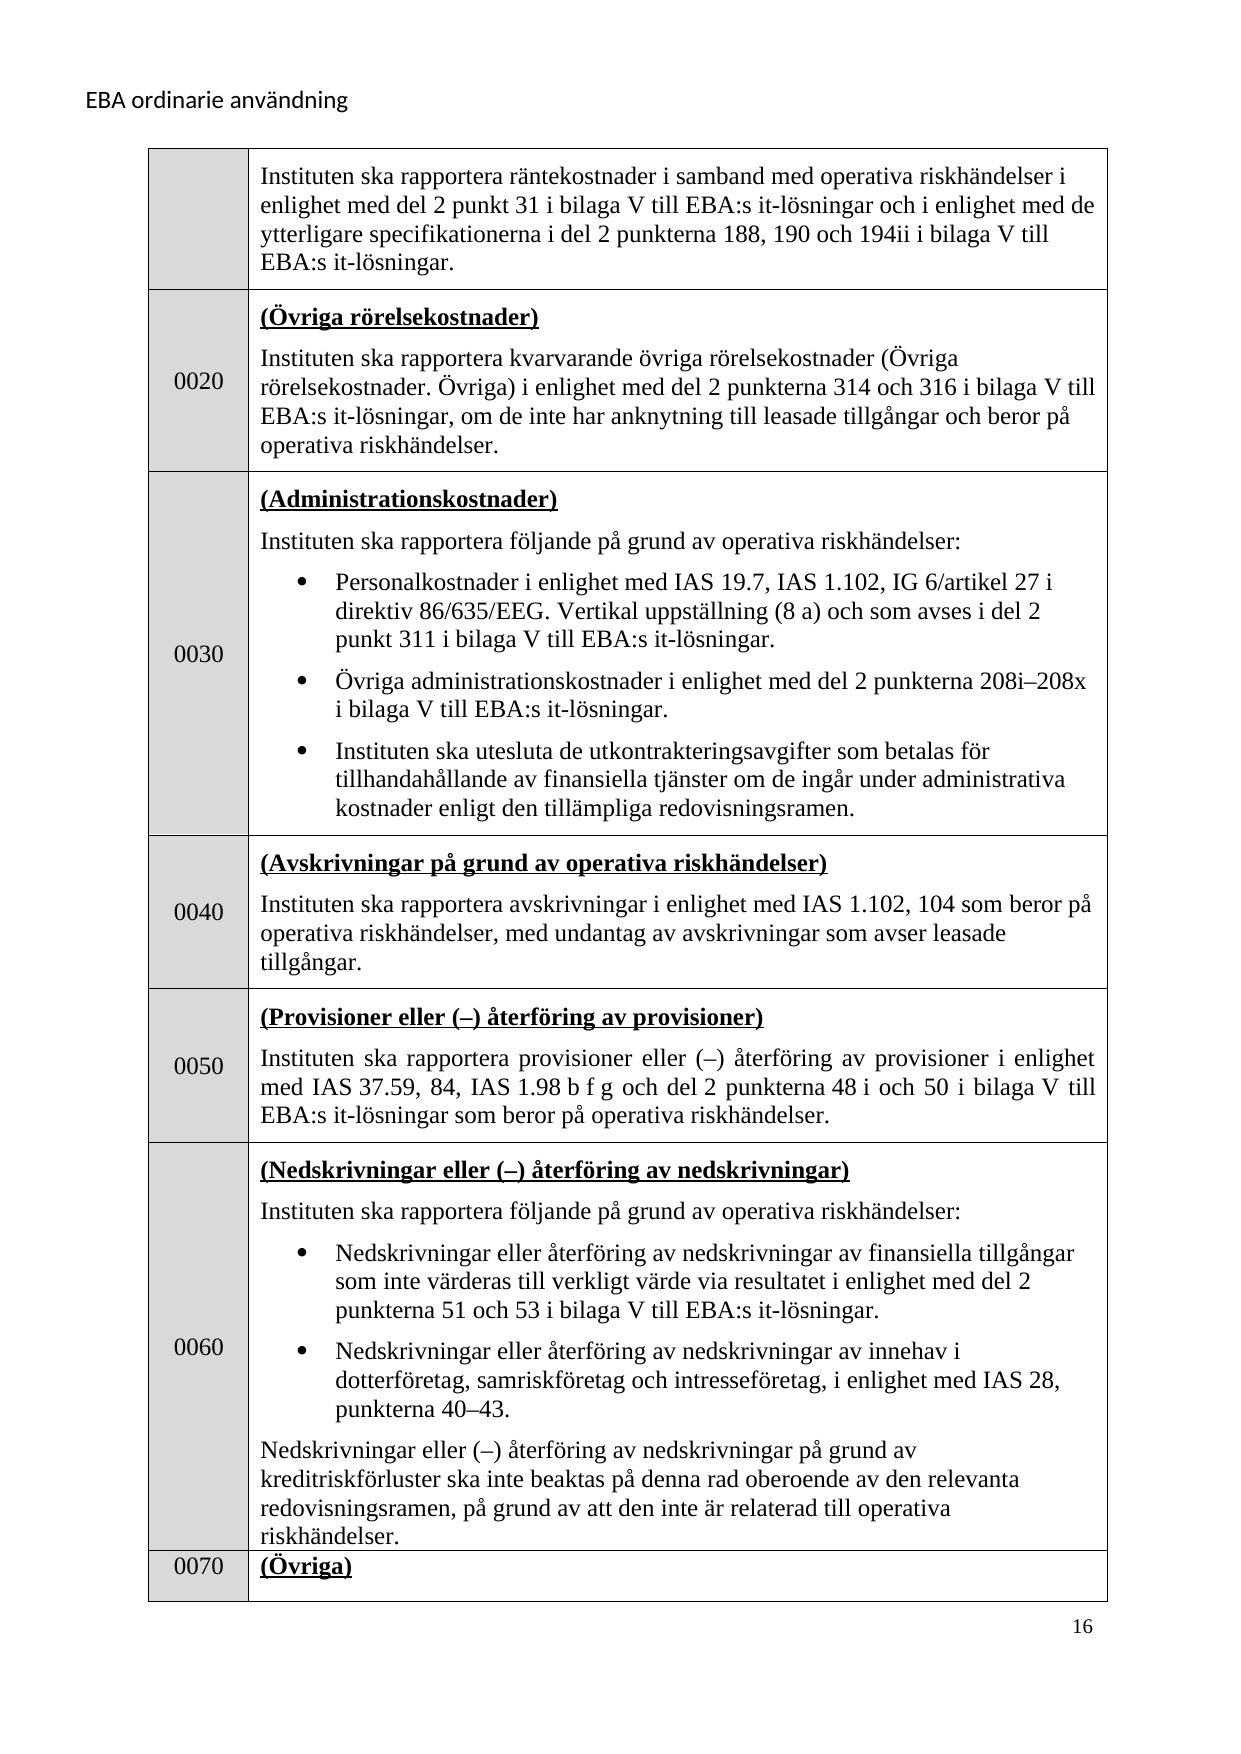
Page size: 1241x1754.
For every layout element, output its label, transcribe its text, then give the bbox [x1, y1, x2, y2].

table_cell 0010 [149, 149, 248, 289]
table_cell 0040 [149, 836, 248, 988]
table_cell (Övriga rörelsekostnader) Instituten ska rapportera kvarvarande övriga rörelsekostnader (Övriga rörelsekostnader. Övriga) i enlighet med del 2 punkterna 314 och 316 i bilaga V till EBA:s it-lösningar, om de inte har anknytning till leasade tillgångar och beror på operativa riskhändelser. [249, 290, 1107, 471]
table_cell (Provisioner eller (–) återföring av provisioner) Instituten ska rapportera provisioner eller (–) återföring av provisioner i enlighet med IAS 37.59, 84, IAS 1.98 b f g och del 2 punkterna 48 i och 50 i bilaga V till EBA:s it-lösningar som beror på operativa riskhändelser. [249, 989, 1107, 1142]
table_cell 0030 [149, 472, 248, 834]
table_cell (Avskrivningar på grund av operativa riskhändelser) Instituten ska rapportera avskrivningar i enlighet med IAS 1.102, 104 som beror på operativa riskhändelser, med undantag av avskrivningar som avser leasade tillgångar. [249, 836, 1107, 988]
table_cell (Administrationskostnader) Instituten ska rapportera följande på grund av operativa riskhändelser: Personalkostnader i enlighet med IAS 19.7, IAS 1.102, IG 6/artikel 27 i direktiv 86/635/EEG. Vertikal uppställning (8 a) och som avses i del 2 punkt 311 i bilaga V till EBA:s it-lösningar. Övriga administrationskostnader i enlighet med del 2 punkterna 208i–208x i bilaga V till EBA:s it-lösningar. Instituten ska utesluta de utkontrakteringsavgifter som betalas för tillhandahållande av finansiella tjänster om de ingår under administrativa kostnader enligt den tillämpliga redovisningsramen. [249, 472, 1107, 834]
table_cell (Nedskrivningar eller (–) återföring av nedskrivningar) Instituten ska rapportera följande på grund av operativa riskhändelser: Nedskrivningar eller återföring av nedskrivningar av finansiella tillgångar som inte värderas till verkligt värde via resultatet i enlighet med del 2 punkterna 51 och 53 i bilaga V till EBA:s it-lösningar. Nedskrivningar eller återföring av nedskrivningar av innehav i dotterföretag, samriskföretag och intresseföretag, i enlighet med IAS 28, punkterna 40–43. Nedskrivningar eller (–) återföring av nedskrivningar på grund av kreditriskförluster ska inte beaktas på denna rad oberoende av den relevanta redovisningsramen, på grund av att den inte är relaterad till operativa riskhändelser. [249, 1143, 1107, 1550]
table_cell 0050 [149, 989, 248, 1142]
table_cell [249, 149, 1107, 289]
table_cell 0070 [149, 1551, 248, 1601]
table_cell 0060 [149, 1143, 248, 1550]
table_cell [249, 1551, 1107, 1601]
table_cell 0020 [149, 290, 248, 471]
